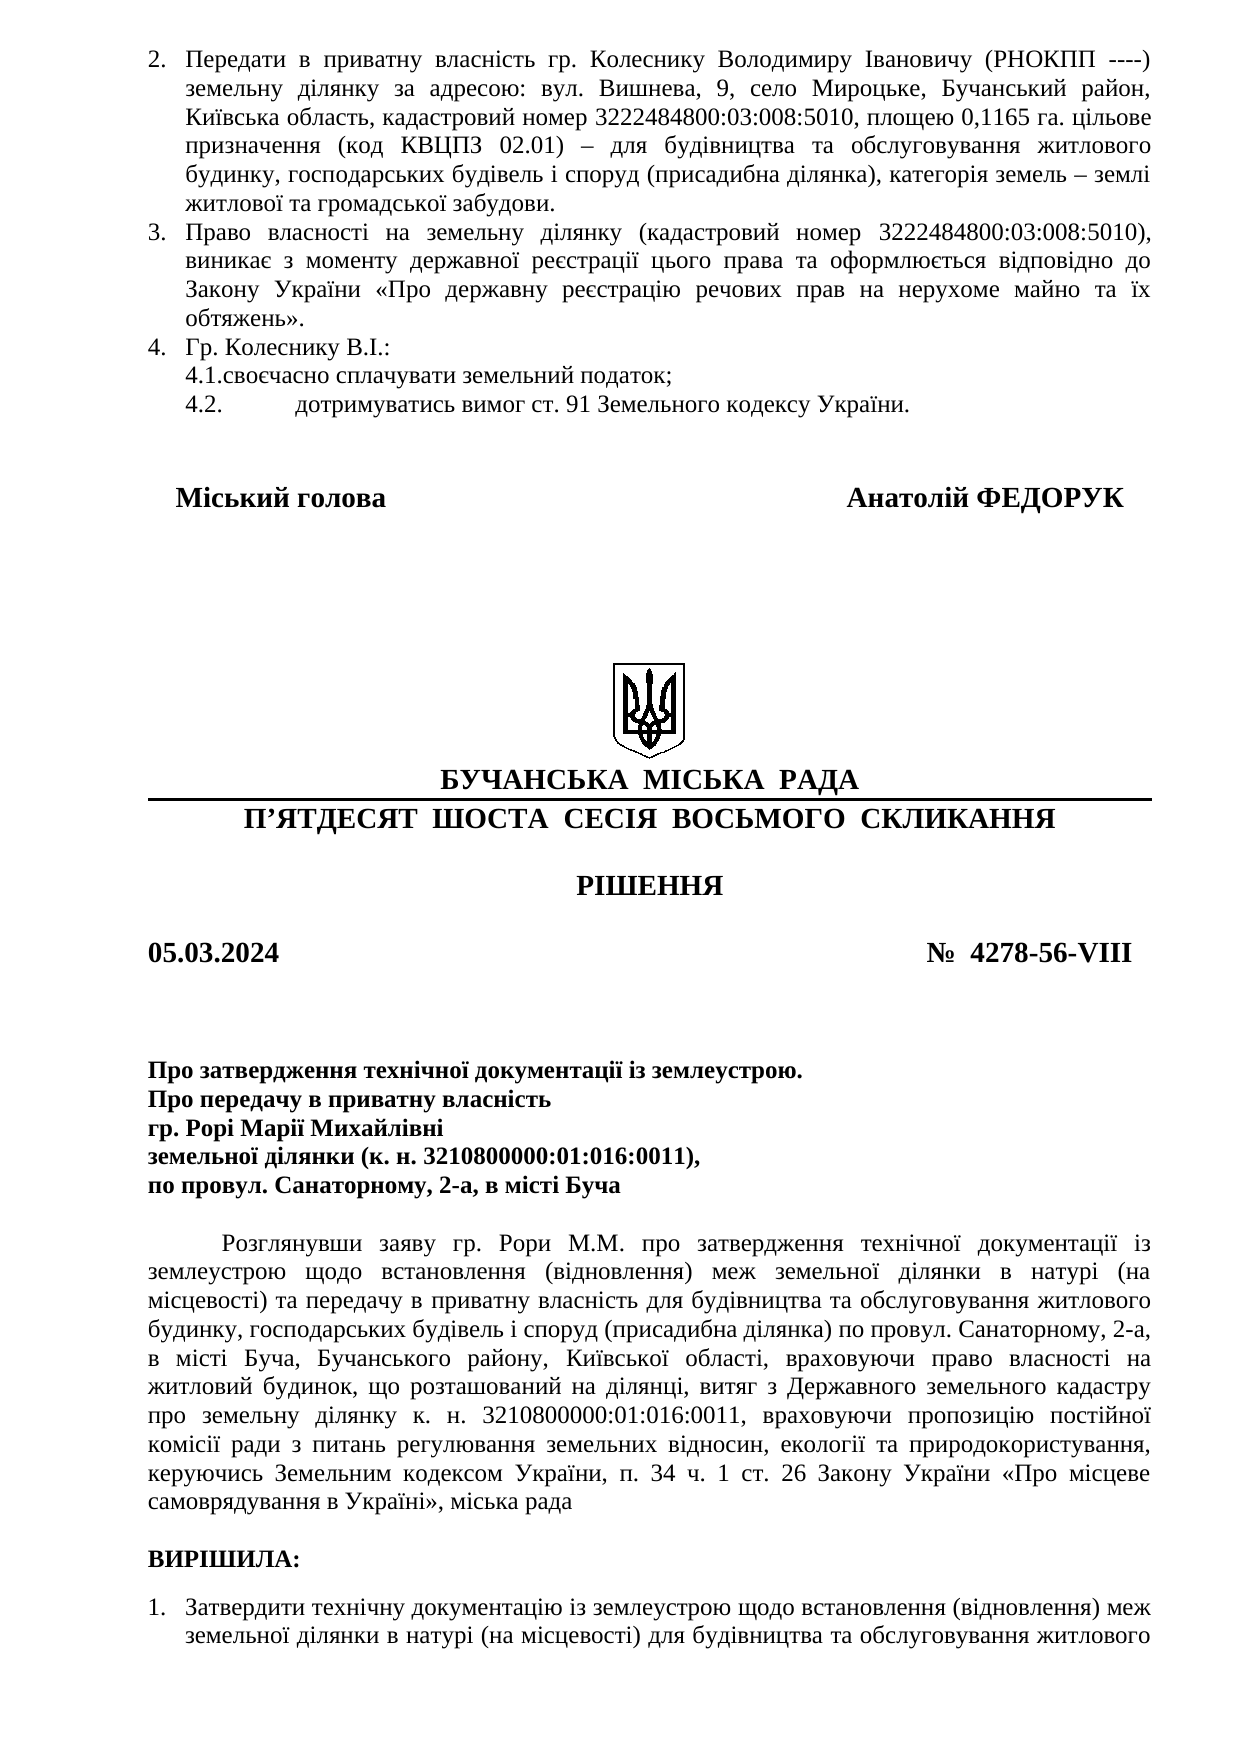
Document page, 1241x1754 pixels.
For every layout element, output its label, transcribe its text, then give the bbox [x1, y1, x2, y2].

text Розглянувши заяву гр. Рори М.М. про затвердження технічної документації із землеустрою щодо встановлення (відновлення) меж земельної ділянки в натурі (на місцевості) та передачу в приватну власність для будівництва та обслуговування житлового будинку, господарських будівель і споруд (присадибна ділянка) по провул. Санаторному, 2-а, в місті Буча, Бучанського району, Київської області, враховуючи право власності на житловий будинок, що розташований на ділянці, витяг з Державного земельного кадастру про земельну ділянку к. н. 3210800000:01:016:0011, враховуючи пропозицію постійної комісії ради з питань регулювання земельних відносин, екології та природокористування, керуючись Земельним кодексом України, п. 34 ч. 1 ст. 26 Закону України «Про місцеве самоврядування в Україні», міська рада [148, 1228, 1152, 1515]
list Передати в приватну власність гр. Колеснику Володимиру Івановичу (РНОКПП ----) земельну ділянку за адресою: вул. Вишнева, 9, село Мироцьке, Бучанський район, Київська область, кадастровий номер 3222484800:03:008:5010, площею 0,1165 га. цільове призначення (код КВЦПЗ 02.01) – для будівництва та обслуговування житлового будинку, господарських будівель і споруд (присадибна ділянка), категорія земель – землі житлової та громадської забудови. [148, 44, 1152, 217]
text Про передачу в приватну власність [148, 1084, 1152, 1113]
text Про затвердження технічної документації із землеустрою. [148, 1055, 1152, 1084]
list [147, 1592, 1152, 1649]
list дотримуватись вимог ст. 91 Земельного кодексу України. [185, 389, 1152, 418]
text РІШЕННЯ [148, 868, 1152, 902]
text ВИРІШИЛА: [148, 1544, 1152, 1573]
list Право власності на земельну ділянку (кадастровий номер 3222484800:03:008:5010), виникає з моменту державної реєстрації цього права та оформлюється відповідно до Закону України «Про державну реєстрацію речових прав на нерухоме майно та їх обтяжень». [148, 217, 1152, 332]
text 05.03.2024 № 4278-56-VIІІ [148, 935, 1152, 969]
text по провул. Санаторному, 2-а, в місті Буча [148, 1170, 1152, 1199]
list Гр. Колеснику В.І.: [148, 332, 1152, 361]
text Міський голова Анатолій ФЕДОРУК [148, 480, 1152, 514]
text земельної ділянки (к. н. 3210800000:01:016:0011), [148, 1141, 1152, 1170]
text П’ЯТДЕСЯТ ШОСТА СЕСІЯ ВОСЬМОГО СКЛИКАННЯ [148, 801, 1152, 835]
list 4.1.своєчасно сплачувати земельний податок; [185, 361, 1152, 389]
text БУЧАНСЬКА МІСЬКА РАДА [148, 762, 1152, 798]
text гр. Рорі Марії Михайлівні [148, 1113, 1152, 1141]
